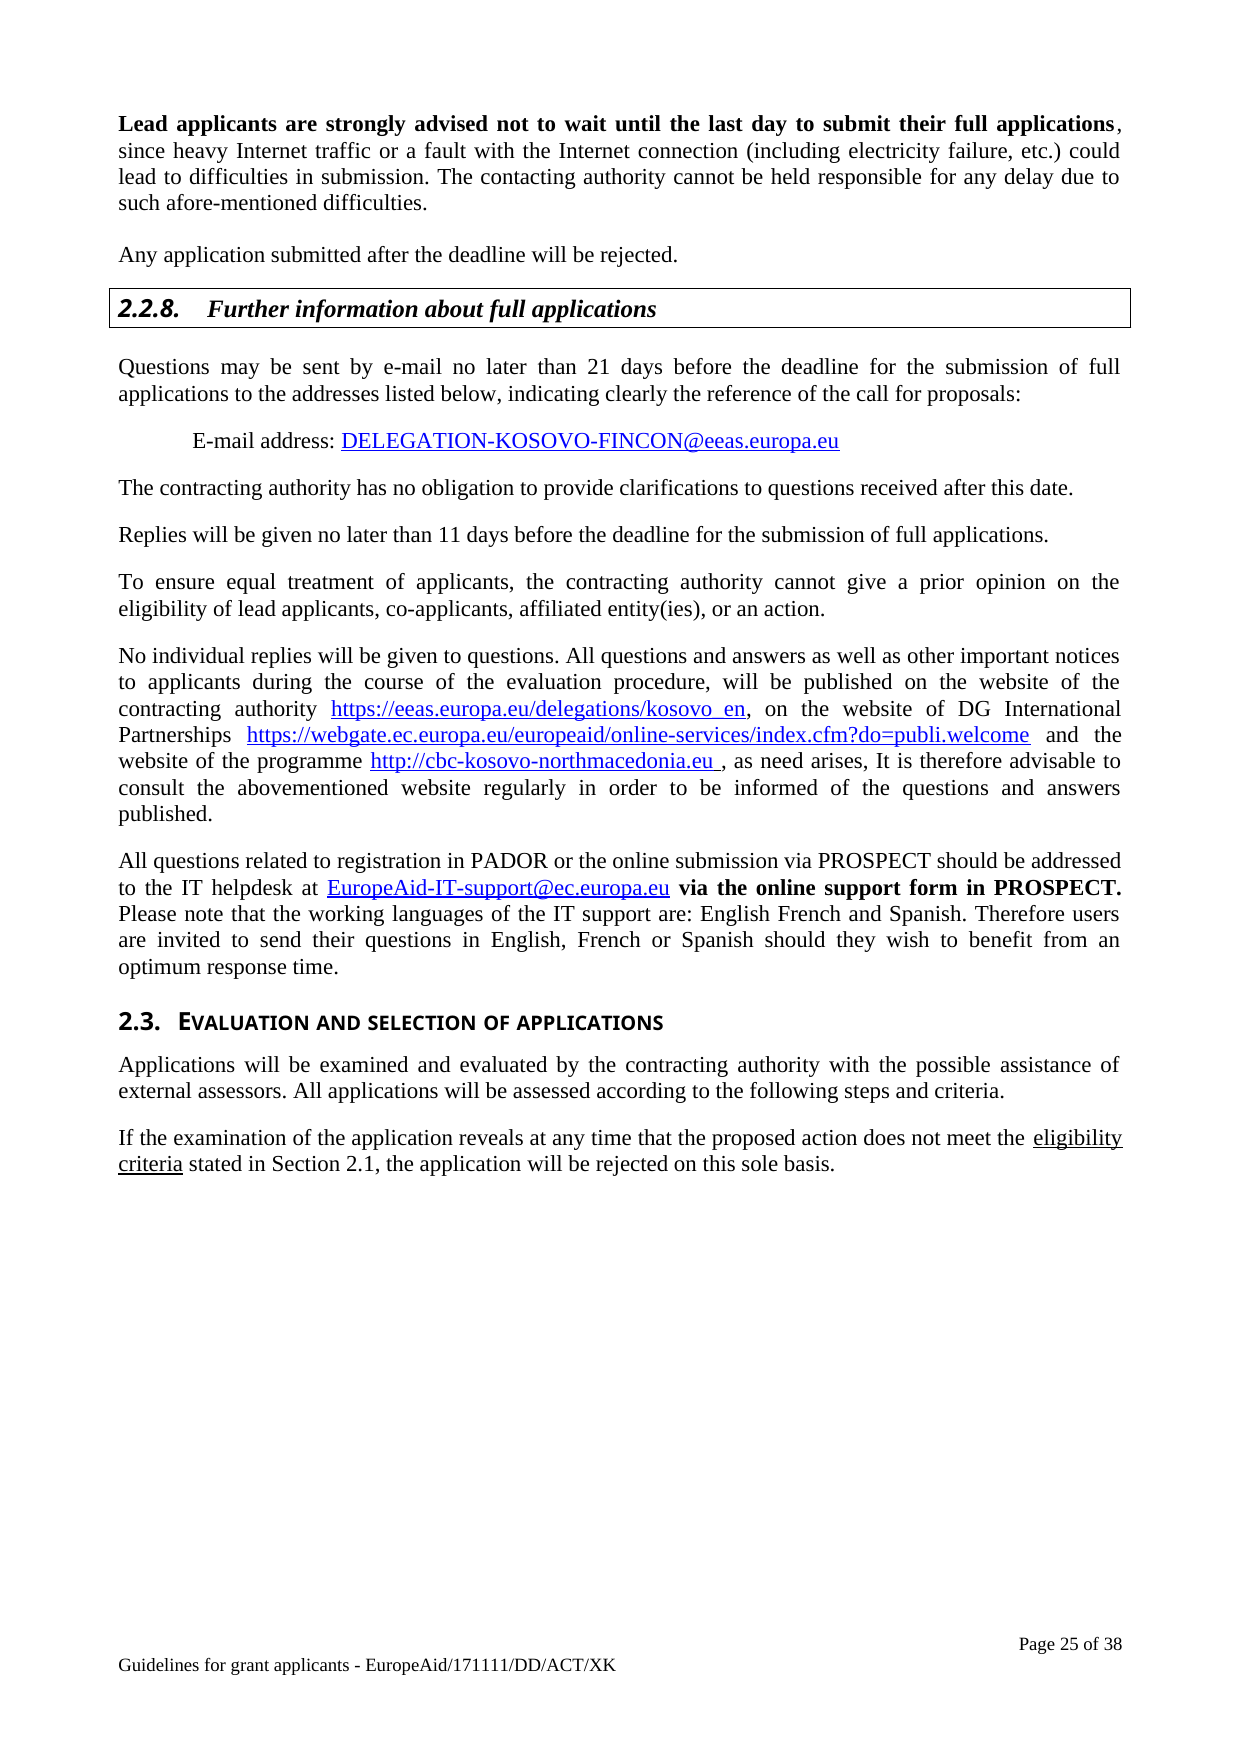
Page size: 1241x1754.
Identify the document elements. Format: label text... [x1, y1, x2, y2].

text No individual replies will be given to questions. All questions and answers as well as other important notices to applicants during the course of the evaluation procedure, will be published on the website of the contracting authority https://eeas.europa.eu/delegations/kosovo_en, on the website of DG International Partnerships https://webgate.ec.europa.eu/europeaid/online-services/index.cfm?do=publi.welcome and the website of the programme http://cbc-kosovo-northmacedonia.eu , as need arises, It is therefore advisable to consult the abovementioned website regularly in order to be informed of the questions and answers published. [118, 642, 1122, 826]
text Applications will be examined and evaluated by the contracting authority with the possible assistance of external assessors. All applications will be assessed according to the following steps and criteria. [118, 1051, 1122, 1103]
text To ensure equal treatment of applicants, the contracting authority cannot give a prior opinion on the eligibility of lead applicants, co-applicants, affiliated entity(ies), or an action. [118, 568, 1122, 621]
text Replies will be given no later than 11 days before the deadline for the submission of full applications. [118, 521, 1122, 548]
text All questions related to registration in PADOR or the online submission via PROSPECT should be addressed to the IT helpdesk at EuropeAid-IT-support@ec.europa.eu via the online support form in PROSPECT. Please note that the working languages of the IT support are: English French and Spanish. Therefore users are invited to send their questions in English, French or Spanish should they wish to benefit from an optimum response time. [118, 847, 1122, 979]
text Further information about full applications [110, 289, 1130, 327]
text Any application submitted after the deadline will be rejected. [118, 241, 1122, 267]
text E-mail address: DELEGATION-KOSOVO-FINCON@eeas.europa.eu [192, 427, 1122, 453]
text The contracting authority has no obligation to provide clarifications to questions received after this date. [118, 474, 1122, 500]
text Evaluation and selection of applications [118, 1004, 1122, 1038]
text Questions may be sent by e-mail no later than 21 days before the deadline for the submission of full applications to the addresses listed below, indicating clearly the reference of the call for proposals: [118, 353, 1122, 406]
text If the examination of the application reveals at any time that the proposed action does not meet the eligibility criteria stated in Section 2.1, the application will be rejected on this sole basis. [118, 1124, 1122, 1177]
text Lead applicants are strongly advised not to wait until the last day to submit their full applications, since heavy Internet traffic or a fault with the Internet connection (including electricity failure, etc.) could lead to difficulties in submission. The contacting authority cannot be held responsible for any delay due to such afore-mentioned difficulties. [118, 110, 1122, 216]
